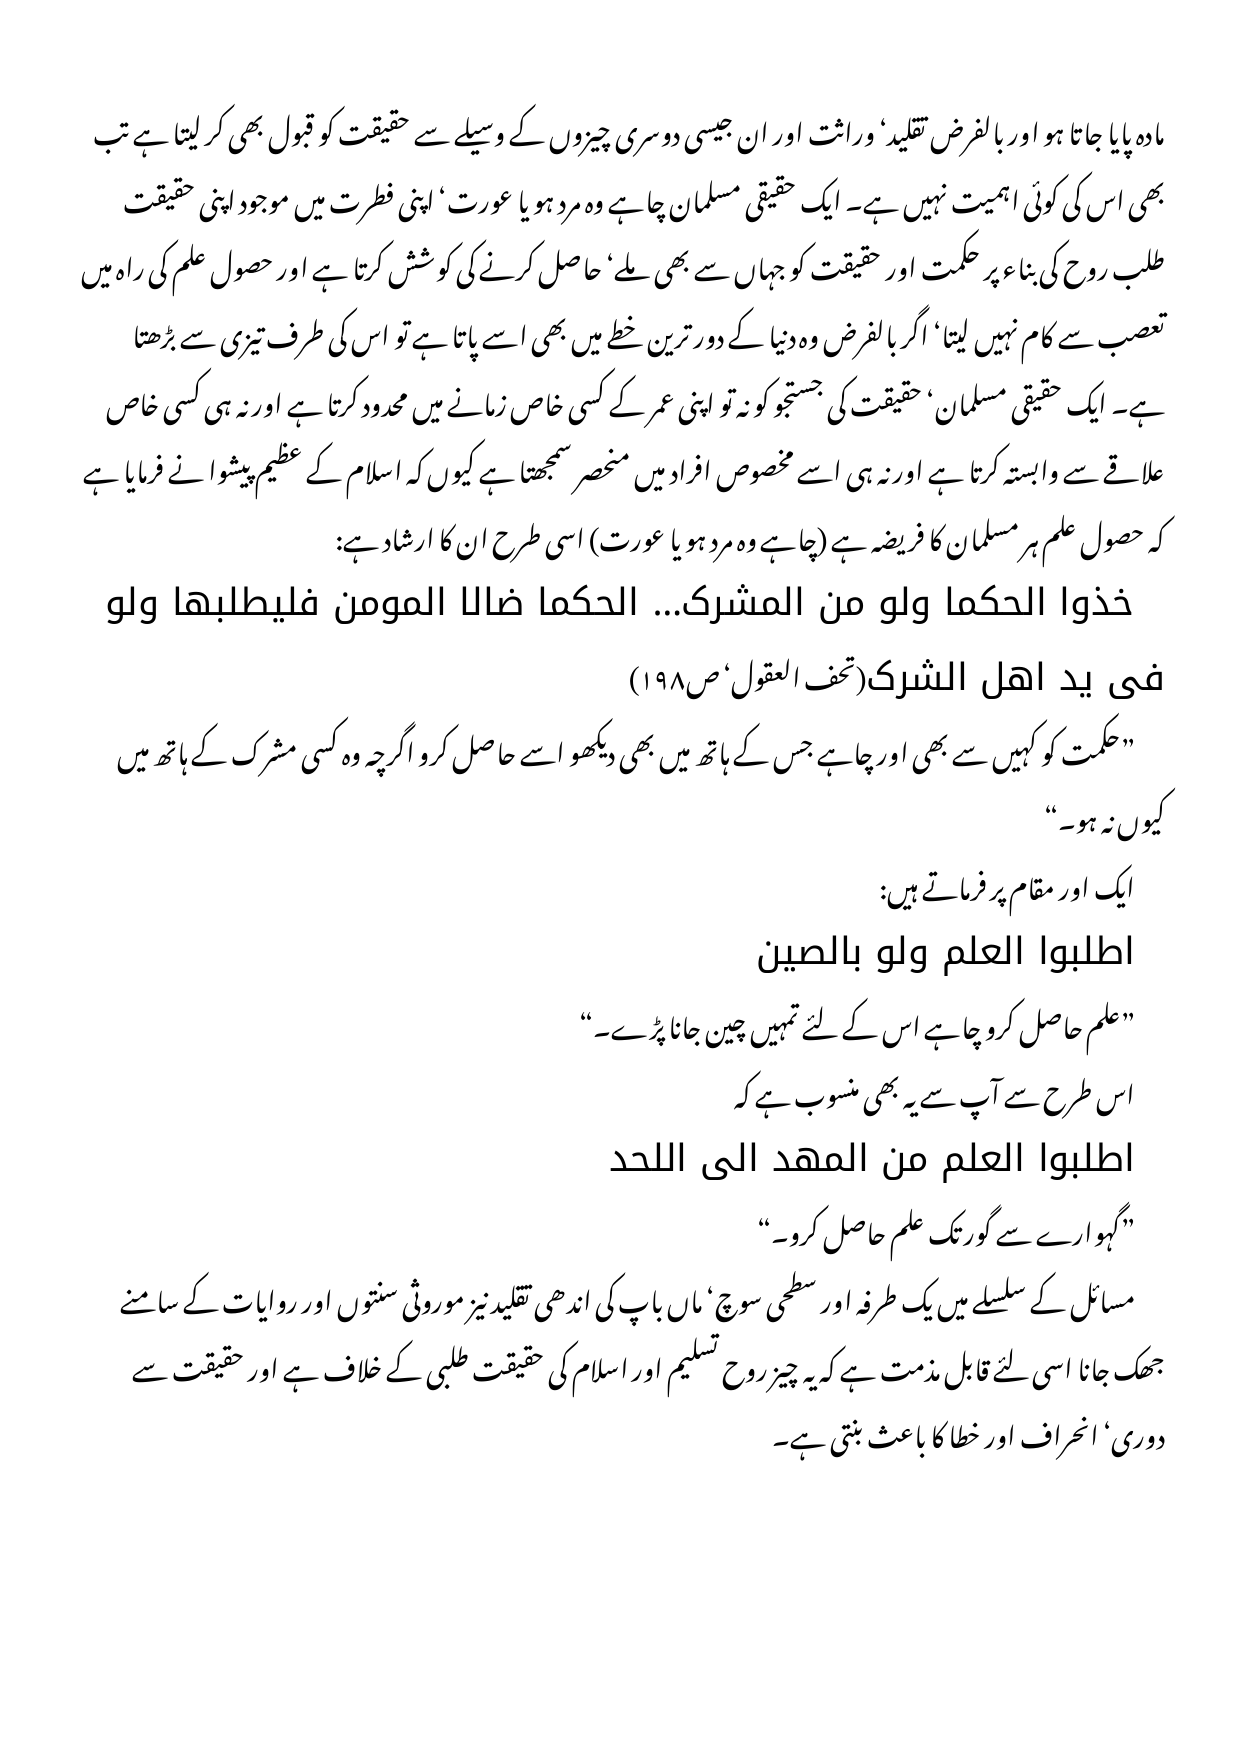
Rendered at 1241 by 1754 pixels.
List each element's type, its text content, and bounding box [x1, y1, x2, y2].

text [75, 94, 1165, 568]
text خذوا الحکما ولو من المشرک… الحکما ضالا المومن فلیطلبها ولو فی ید اهل الشرک(تحف العقول‘ ص۱۹۸) [75, 568, 1165, 713]
text ”حکمت کو کہیں سے بھی اور چاہے جس کے ہاتھ میں بھی دیکھو اسے حاصل کرو اگرچہ وہ کسی مشرک کے ہاتھ میں کیوں نہ ہو۔“ [75, 713, 1165, 849]
text اطلبوا العلم ولو بالصین [75, 917, 1165, 988]
text اس طرح سے آپ سے یہ بھی منسوب ہے کہ [75, 1055, 1165, 1123]
text اطلبوا العلم من المهد الی اللحد [75, 1123, 1165, 1194]
text ”گہوارے سے گور تک علم حاصل کرو۔“ [75, 1194, 1165, 1262]
text ایک اور مقام پر فرماتے ہیں: [75, 849, 1165, 917]
text ”علم حاصل کرو چاہے اس کے لئے تمہیں چین جانا پڑے۔“ [75, 988, 1165, 1055]
text مسائل کے سلسلے میں یک طرفہ اور سطحی سوچ‘ ماں باپ کی اندھی تقلید نیز موروثی سنتوں اور روایات کے سامنے جھک جانا اسی لئے قابل مذمت ہے کہ یہ چیز روح تسلیم اور اسلام کی حقیقت طلبی کے خلاف ہے اور حقیقت سے دوری‘ انحراف اور خطا کا باعث بنتی ہے۔ [75, 1262, 1165, 1465]
